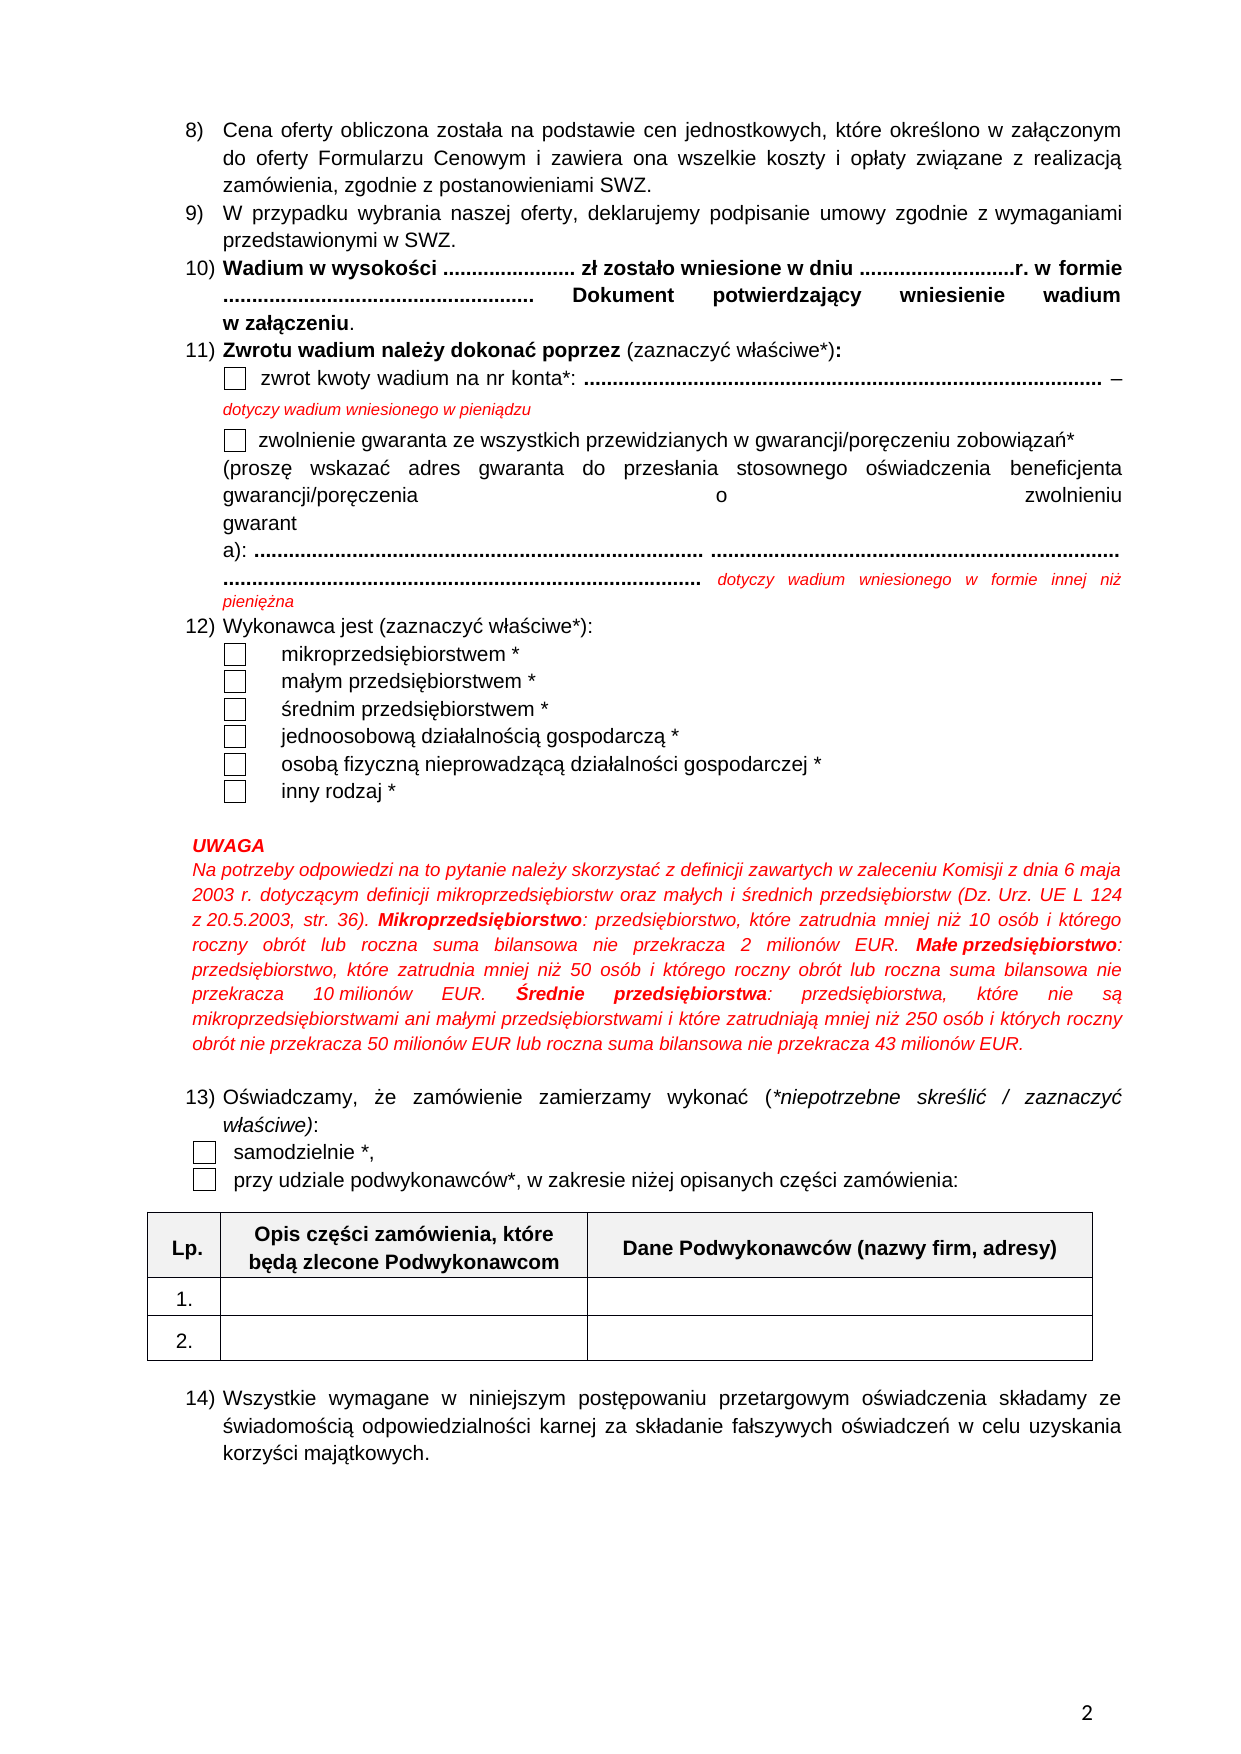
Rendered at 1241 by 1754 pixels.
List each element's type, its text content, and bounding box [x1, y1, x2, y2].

text przy udziale podwykonawców*, w zakresie niżej opisanych części zamówienia: [192, 1167, 1122, 1191]
table_header Opis części zamówienia, które będą zlecone Podwykonawcom [221, 1213, 587, 1277]
list Zwrotu wadium należy dokonać poprzez (zaznaczyć właściwe*): [185, 338, 1122, 362]
table_cell [221, 1316, 587, 1360]
table_cell 1. [148, 1278, 220, 1315]
text UWAGA [192, 834, 1122, 856]
text samodzielnie *, [192, 1140, 1122, 1164]
list Oświadczamy, że zamówienie zamierzamy wykonać (*niepotrzebne skreślić / zaznaczyć właściwe): [185, 1085, 1122, 1136]
text Na potrzeby odpowiedzi na to pytanie należy skorzystać z definicji zawartych w zaleceniu Komisji z dnia 6 maja 2003 r. dotyczącym definicji mikroprzedsiębiorstw oraz małych i średnich przedsiębiorstw (Dz. Urz. UE L 124 z 20.5.2003, str. 36). Mikroprzedsiębiorstwo: przedsiębiorstwo, które zatrudnia mniej niż 10 osób i którego roczny obrót lub roczna suma bilansowa nie przekracza 2 milionów EUR. Małe przedsiębiorstwo: przedsiębiorstwo, które zatrudnia mniej niż 50 osób i którego roczny obrót lub roczna suma bilansowa nie przekracza 10 milionów EUR. Średnie przedsiębiorstwa: przedsiębiorstwa, które nie są mikroprzedsiębiorstwami ani małymi przedsiębiorstwami i które zatrudniają mniej niż 250 osób i których roczny obrót nie przekracza 50 milionów EUR lub roczna suma bilansowa nie przekracza 43 milionów EUR. [192, 859, 1122, 1054]
list inny rodzaj * [223, 779, 1122, 803]
table_cell [588, 1316, 1092, 1360]
list osobą fizyczną nieprowadzącą działalności gospodarczej * [223, 752, 1122, 776]
list jednoosobową działalnością gospodarczą * [223, 724, 1122, 748]
list zwrot kwoty wadium na nr konta*: .......................................................................................... – dotyczy wadium wniesionego w pieniądzu [223, 366, 1122, 418]
list Cena oferty obliczona została na podstawie cen jednostkowych, które określono w załączonym do oferty Formularzu Cenowym i zawiera ona wszelkie koszty i opłaty związane z realizacją zamówienia, zgodnie z postanowieniami SWZ. [185, 118, 1122, 197]
table_header Lp. [148, 1213, 220, 1277]
table_cell 2. [148, 1316, 220, 1360]
list mikroprzedsiębiorstwem * [223, 642, 1122, 666]
table_cell [221, 1278, 587, 1315]
list W przypadku wybrania naszej oferty, deklarujemy podpisanie umowy zgodnie z wymaganiami przedstawionymi w SWZ. [185, 201, 1122, 252]
list (proszę wskazać adres gwaranta do przesłania stosownego oświadczenia beneficjenta gwarancji/poręczenia o zwolnieniu gwaranta): .............................................................................. .......................................................................................................................................................... dotyczy wadium wniesionego w formie innej niż pieniężna [223, 456, 1122, 611]
list średnim przedsiębiorstwem * [223, 697, 1122, 721]
table_cell [588, 1278, 1092, 1315]
list zwolnienie gwaranta ze wszystkich przewidzianych w gwarancji/poręczeniu zobowiązań* [223, 428, 1122, 452]
table_header Dane Podwykonawców (nazwy firm, adresy) [588, 1213, 1092, 1277]
list Wykonawca jest (zaznaczyć właściwe*): [185, 614, 1122, 638]
list Wszystkie wymagane w niniejszym postępowaniu przetargowym oświadczenia składamy ze świadomością odpowiedzialności karnej za składanie fałszywych oświadczeń w celu uzyskania korzyści majątkowych. [185, 1386, 1122, 1465]
list Wadium w wysokości ....................... zł zostało wniesione w dniu ...........................r. w formie ...................................................... Dokument potwierdzający wniesienie wadium w załączeniu. [185, 256, 1122, 335]
list małym przedsiębiorstwem * [223, 669, 1122, 693]
